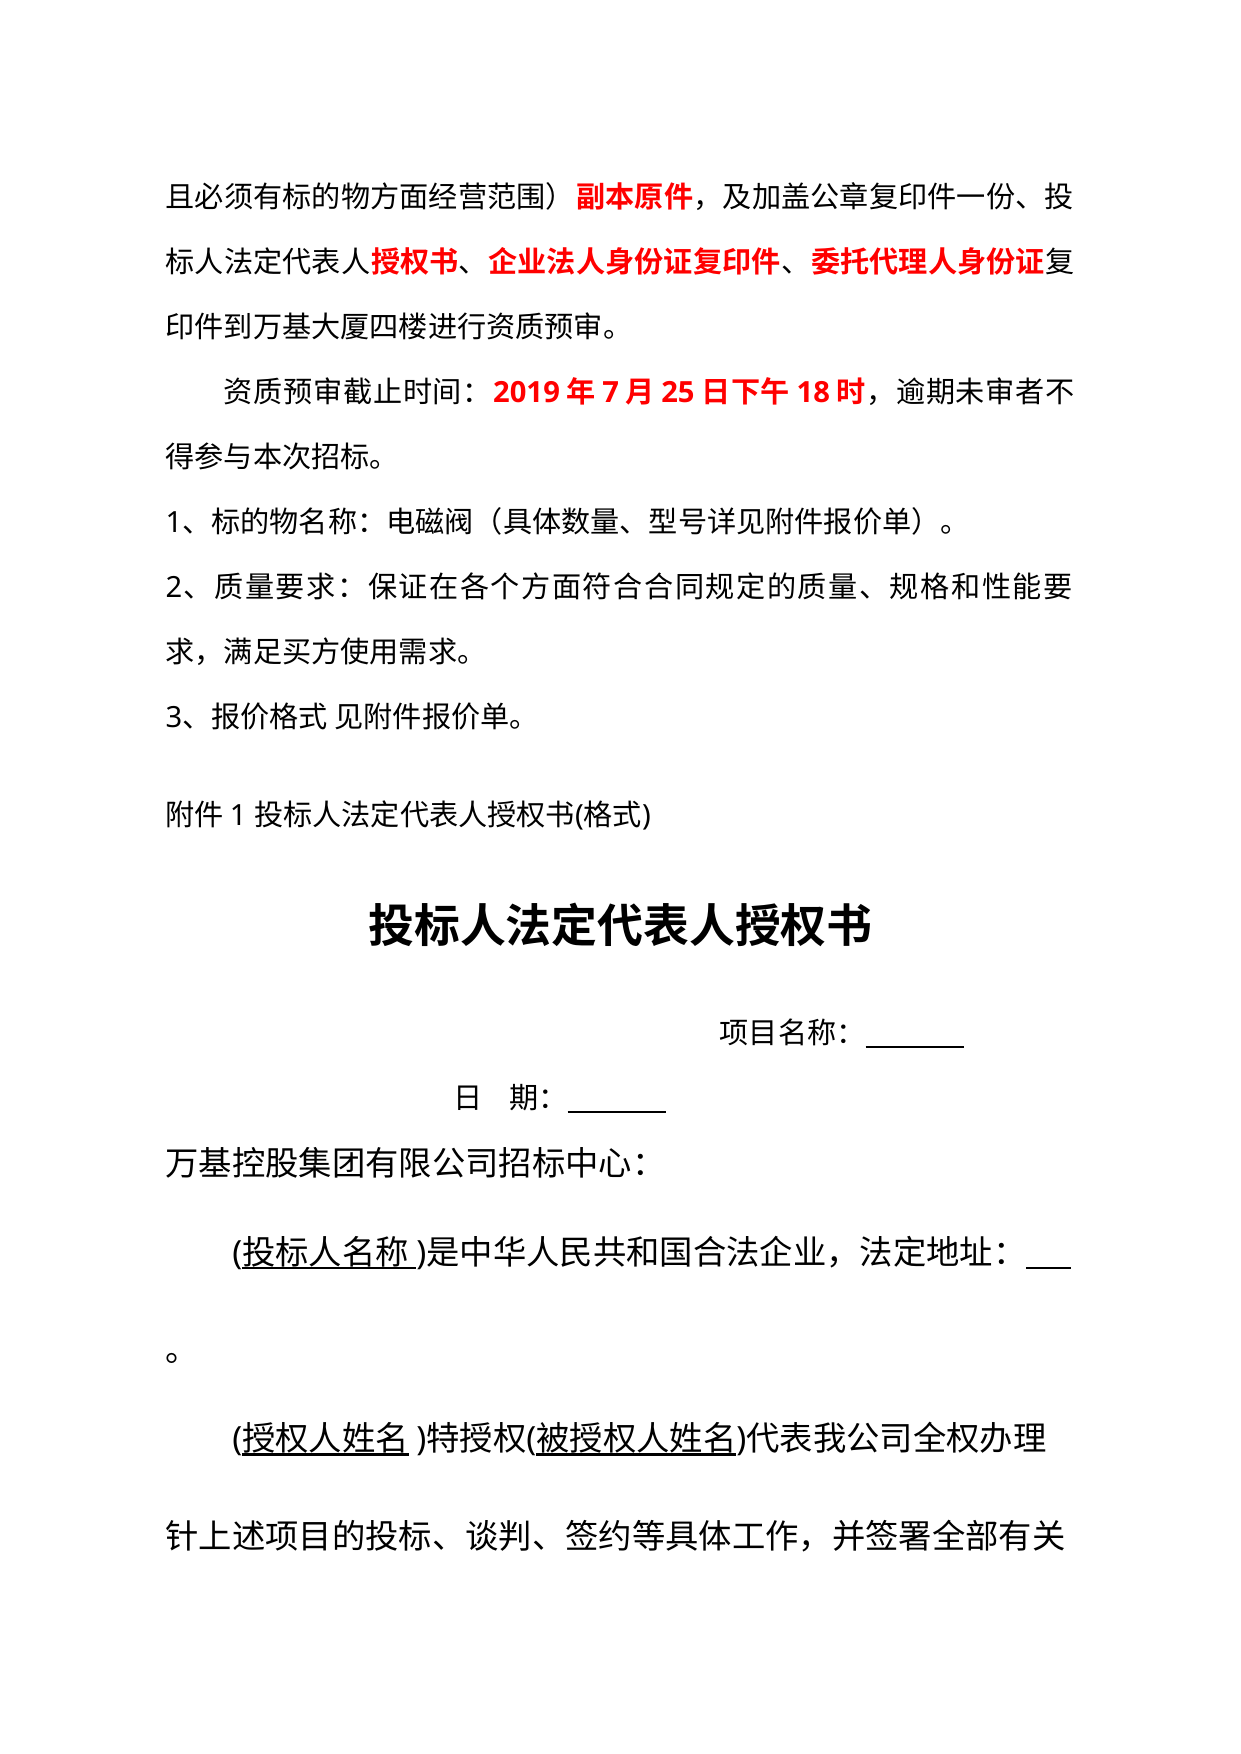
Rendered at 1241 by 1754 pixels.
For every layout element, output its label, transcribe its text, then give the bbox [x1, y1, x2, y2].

text 资质预审截止时间：2019年7月25日下午18时，逾期未审者不得参与本次招标。 [165, 357, 1075, 487]
text 1、标的物名称：电磁阀（具体数量、型号详见附件报价单）。 [165, 487, 1075, 552]
text 万基控股集团有限公司招标中心： [165, 1128, 1075, 1193]
title 投标人法定代表人授权书 [165, 899, 1075, 953]
title 附件1 投标人法定代表人授权书(格式) [165, 792, 1075, 834]
text (投标人名称 )是中华人民共和国合法企业，法定地址： 。 [165, 1217, 1075, 1380]
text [165, 1404, 1075, 1566]
text 项目名称： [165, 998, 1075, 1063]
text 3、报价格式 见附件报价单。 [165, 682, 1075, 747]
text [165, 162, 1075, 357]
text 2、质量要求：保证在各个方面符合合同规定的质量、规格和性能要求，满足买方使用需求。 [165, 552, 1075, 682]
text 日 期： [165, 1063, 1075, 1128]
